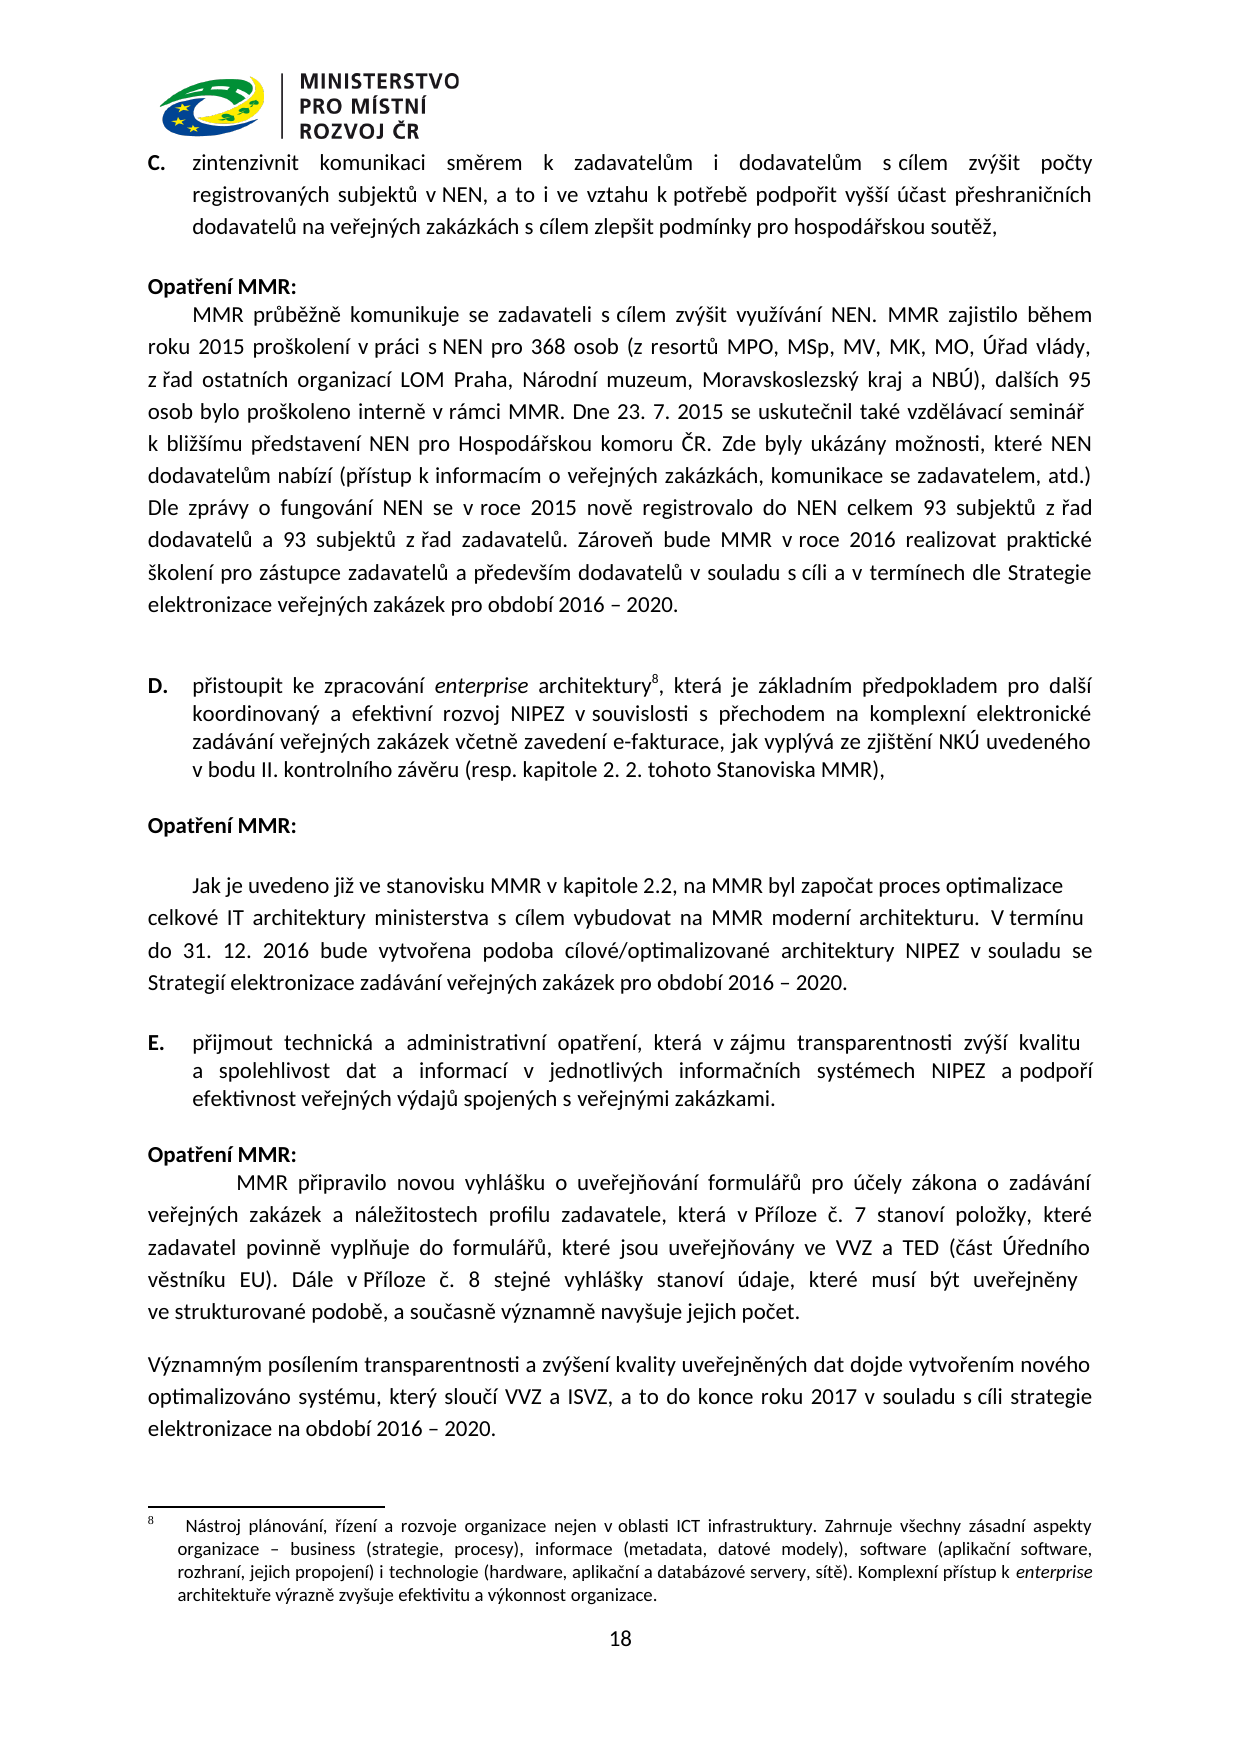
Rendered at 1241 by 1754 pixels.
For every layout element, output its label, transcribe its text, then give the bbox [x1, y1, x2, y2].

text MMR průběžně komunikuje se zadavateli s cílem zvýšit využívání NEN. MMR zajistilo během roku 2015 proškolení v práci s NEN pro 368 osob (z resortů MPO, MSp, MV, MK, MO, Úřad vlády, z řad ostatních organizací LOM Praha, Národní muzeum, Moravskoslezský kraj a NBÚ), dalších 95 osob bylo proškoleno interně v rámci MMR. Dne 23. 7. 2015 se uskutečnil také vzdělávací seminář k bližšímu představení NEN pro Hospodářskou komoru ČR. Zde byly ukázány možnosti, které NEN dodavatelům nabízí (přístup k informacím o veřejných zakázkách, komunikace se zadavatelem, atd.) Dle zprávy o fungování NEN se v roce 2015 nově registrovalo do NEN celkem 93 subjektů z řad dodavatelů a 93 subjektů z řad zadavatelů. Zároveň bude MMR v roce 2016 realizovat praktické školení pro zástupce zadavatelů a především dodavatelů v souladu s cíli a v termínech dle Strategie elektronizace veřejných zakázek pro období 2016 – 2020. [148, 300, 1092, 618]
list zintenzivnit komunikaci směrem k zadavatelům i dodavatelům s cílem zvýšit počty registrovaných subjektů v NEN, a to i ve vztahu k potřebě podpořit vyšší účast přeshraničních dodavatelů na veřejných zakázkách s cílem zlepšit podmínky pro hospodářskou soutěž, [148, 148, 1092, 240]
text Opatření MMR: [148, 1140, 1092, 1168]
text MMR připravilo novou vyhlášku o uveřejňování formulářů pro účely zákona o zadávání veřejných zakázek a náležitostech profilu zadavatele, která v Příloze č. 7 stanoví položky, které zadavatel povinně vyplňuje do formulářů, které jsou uveřejňovány ve VVZ a TED (část Úředního věstníku EU). Dále v Příloze č. 8 stejné vyhlášky stanoví údaje, které musí být uveřejněny ve strukturované podobě, a současně významně navyšuje jejich počet. [148, 1168, 1092, 1325]
list Jak je uvedeno již ve stanovisku MMR v kapitole 2.2, na MMR byl započat proces optimalizace [192, 871, 1092, 899]
text celkové IT architektury ministerstva s cílem vybudovat na MMR moderní architekturu. V termínu do 31. 12. 2016 bude vytvořena podoba cílové/optimalizované architektury NIPEZ v souladu se Strategií elektronizace zadávání veřejných zakázek pro období 2016 – 2020. [148, 903, 1092, 996]
picture [159, 73, 459, 139]
text Opatření MMR: [148, 272, 1092, 300]
list přistoupit ke zpracování enterprise architektury, která je základním předpokladem pro další koordinovaný a efektivní rozvoj NIPEZ v souvislosti s přechodem na komplexní elektronické zadávání veřejných zakázek včetně zavedení e-fakturace, jak vyplývá ze zjištění NKÚ uvedeného v bodu II. kontrolního závěru (resp. kapitole 2. 2. tohoto Stanoviska MMR), [148, 671, 1092, 783]
text Významným posílením transparentnosti a zvýšení kvality uveřejněných dat dojde vytvořením nového optimalizováno systému, který sloučí VVZ a ISVZ, a to do konce roku 2017 v souladu s cíli strategie elektronizace na období 2016 – 2020. [148, 1350, 1092, 1442]
list přijmout technická a administrativní opatření, která v zájmu transparentnosti zvýší kvalitu a spolehlivost dat a informací v jednotlivých informačních systémech NIPEZ a podpoří efektivnost veřejných výdajů spojených s veřejnými zakázkami. [148, 1028, 1092, 1112]
text Opatření MMR: [148, 811, 1092, 839]
